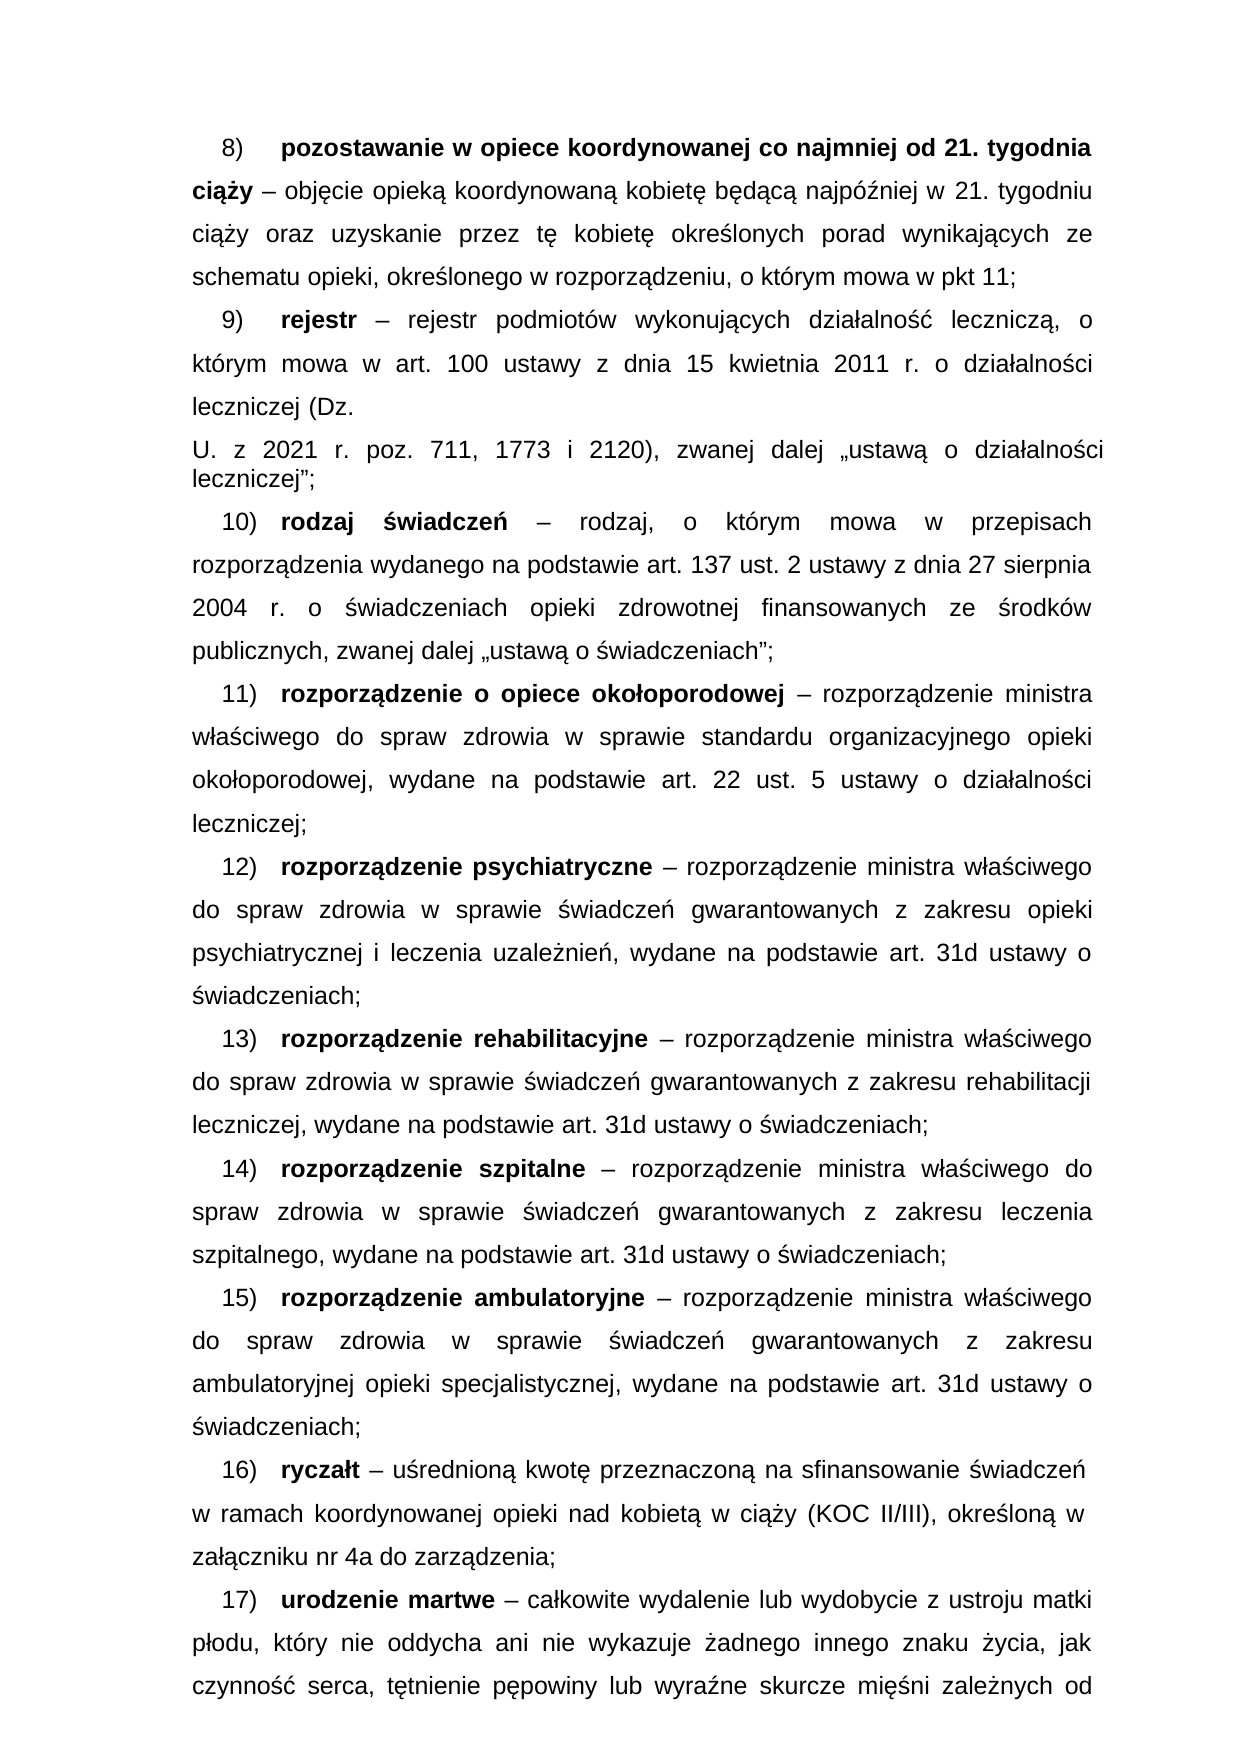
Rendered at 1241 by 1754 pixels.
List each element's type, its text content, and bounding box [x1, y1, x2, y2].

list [192, 1585, 1093, 1700]
text U. z 2021 r. poz. 711, 1773 i 2120), zwanej dalej „ustawą o działalności leczniczej”; [192, 435, 1105, 492]
list rozporządzenie szpitalne – rozporządzenie ministra właściwego do spraw zdrowia w sprawie świadczeń gwarantowanych z zakresu leczenia szpitalnego, wydane na podstawie art. 31d ustawy o świadczeniach; [192, 1153, 1093, 1268]
list ryczałt – uśrednioną kwotę przeznaczoną na sfinansowanie świadczeń w ramach koordynowanej opieki nad kobietą w ciąży (KOC II/III), określoną w załączniku nr 4a do zarządzenia; [192, 1455, 1086, 1570]
list rozporządzenie ambulatoryjne – rozporządzenie ministra właściwego do spraw zdrowia w sprawie świadczeń gwarantowanych z zakresu ambulatoryjnej opieki specjalistycznej, wydane na podstawie art. 31d ustawy o świadczeniach; [192, 1283, 1093, 1441]
list rejestr – rejestr podmiotów wykonujących działalność leczniczą, o którym mowa w art. 100 ustawy z dnia 15 kwietnia 2011 r. o działalności leczniczej (Dz. [192, 305, 1093, 420]
list pozostawanie w opiece koordynowanej co najmniej od 21. tygodnia ciąży – objęcie opieką koordynowaną kobietę będącą najpóźniej w 21. tygodniu ciąży oraz uzyskanie przez tę kobietę określonych porad wynikających ze schematu opieki, określonego w rozporządzeniu, o którym mowa w pkt 11; [192, 133, 1093, 291]
list rozporządzenie psychiatryczne – rozporządzenie ministra właściwego do spraw zdrowia w sprawie świadczeń gwarantowanych z zakresu opieki psychiatrycznej i leczenia uzależnień, wydane na podstawie art. 31d ustawy o świadczeniach; [192, 852, 1093, 1010]
list rodzaj świadczeń – rodzaj, o którym mowa w przepisach rozporządzenia wydanego na podstawie art. 137 ust. 2 ustawy z dnia 27 sierpnia 2004 r. o świadczeniach opieki zdrowotnej finansowanych ze środków publicznych, zwanej dalej „ustawą o świadczeniach”; [192, 507, 1093, 665]
list rozporządzenie rehabilitacyjne – rozporządzenie ministra właściwego do spraw zdrowia w sprawie świadczeń gwarantowanych z zakresu rehabilitacji leczniczej, wydane na podstawie art. 31d ustawy o świadczeniach; [192, 1024, 1093, 1139]
list rozporządzenie o opiece okołoporodowej – rozporządzenie ministra właściwego do spraw zdrowia w sprawie standardu organizacyjnego opieki okołoporodowej, wydane na podstawie art. 22 ust. 5 ustawy o działalności leczniczej; [192, 679, 1093, 837]
